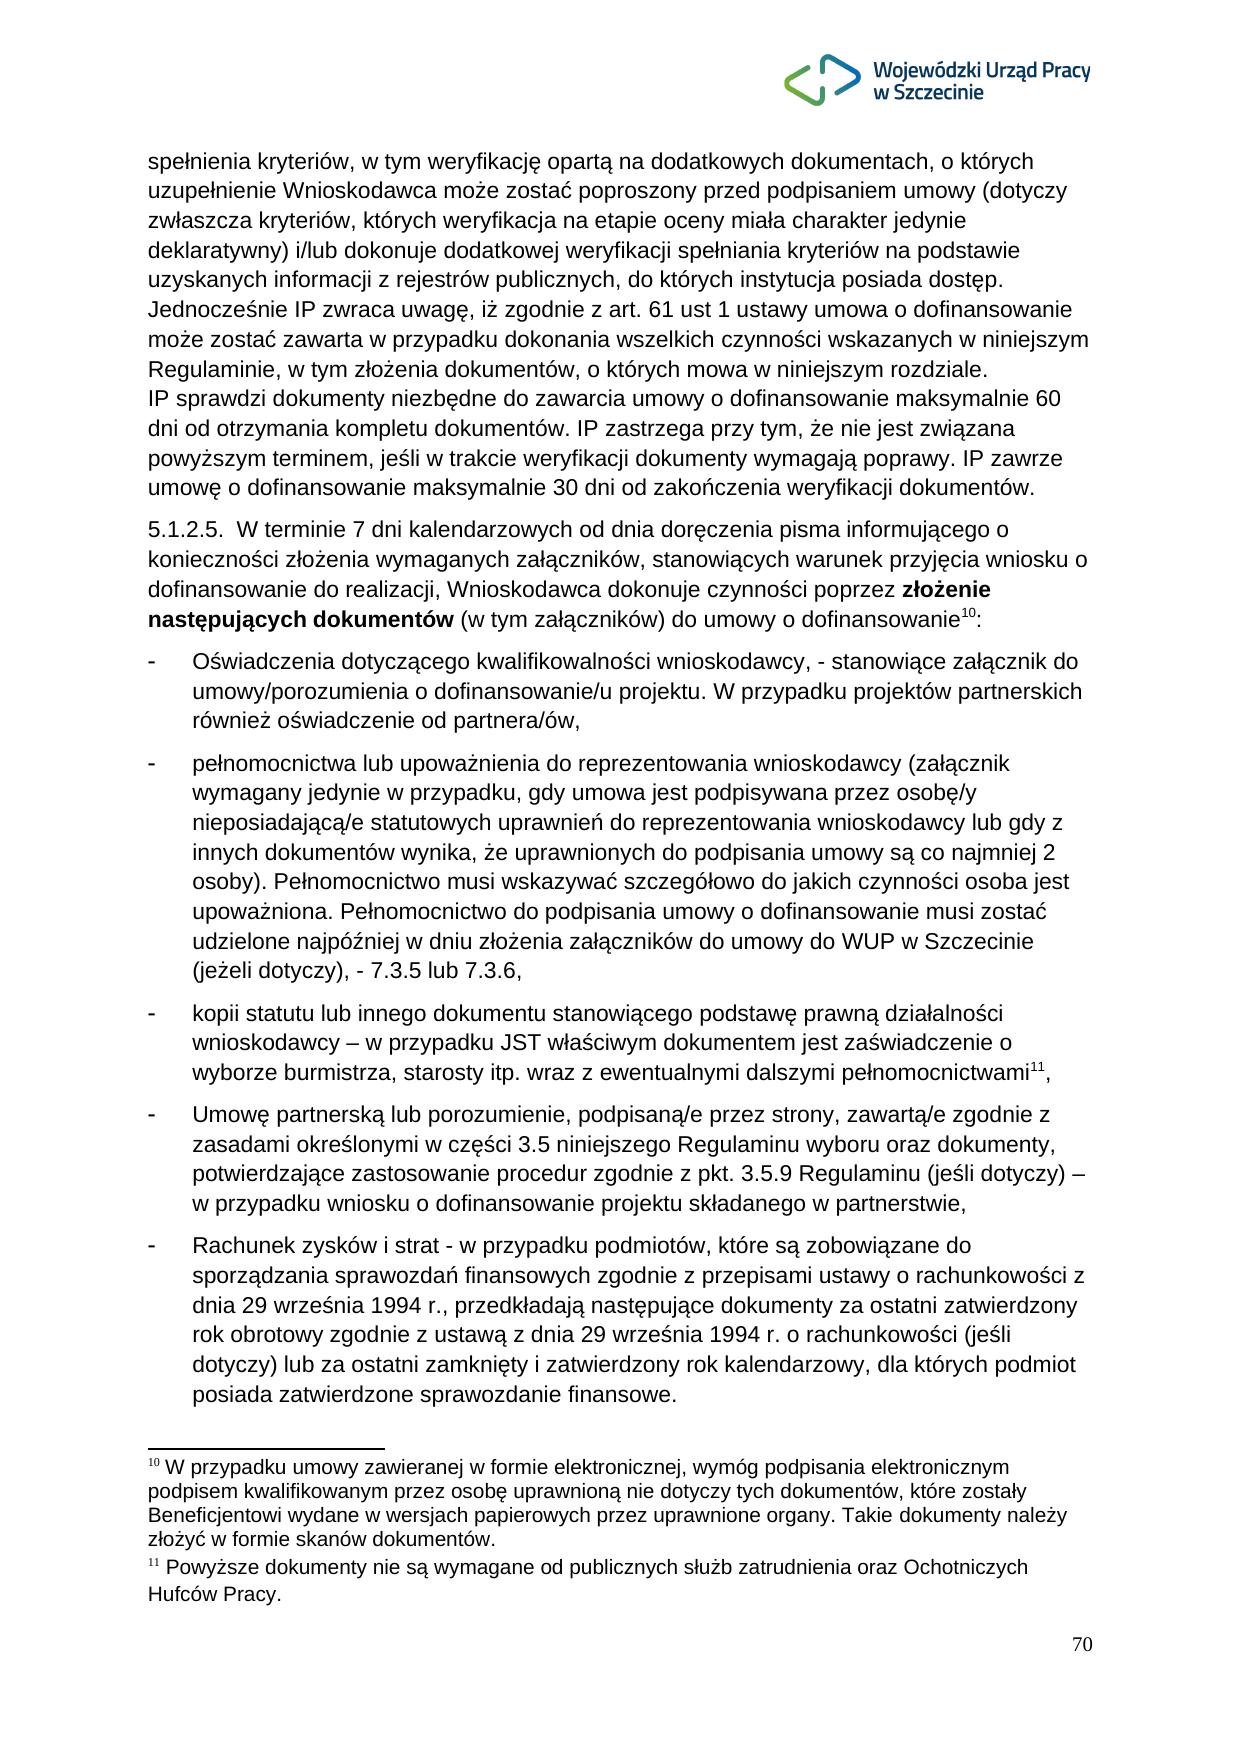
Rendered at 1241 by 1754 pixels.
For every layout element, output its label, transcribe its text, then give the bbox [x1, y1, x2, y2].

list Rachunek zysków i strat - w przypadku podmiotów, które są zobowiązane do sporządzania sprawozdań finansowych zgodnie z przepisami ustawy o rachunkowości z dnia 29 września 1994 r., przedkładają następujące dokumenty za ostatni zatwierdzony rok obrotowy zgodnie z ustawą z dnia 29 września 1994 r. o rachunkowości (jeśli dotyczy) lub za ostatni zamknięty i zatwierdzony rok kalendarzowy, dla których podmiot posiada zatwierdzone sprawozdanie finansowe. [148, 1232, 1092, 1407]
list pełnomocnictwa lub upoważnienia do reprezentowania wnioskodawcy (załącznik wymagany jedynie w przypadku, gdy umowa jest podpisywana przez osobę/y nieposiadającą/e statutowych uprawnień do reprezentowania wnioskodawcy lub gdy z innych dokumentów wynika, że uprawnionych do podpisania umowy są co najmniej 2 osoby). Pełnomocnictwo musi wskazywać szczegółowo do jakich czynności osoba jest upoważniona. Pełnomocnictwo do podpisania umowy o dofinansowanie musi zostać udzielone najpóźniej w dniu złożenia załączników do umowy do WUP w Szczecinie (jeżeli dotyczy), - 7.3.5 lub 7.3.6, [148, 749, 1092, 984]
picture [784, 54, 1091, 106]
list Oświadczenia dotyczącego kwalifikowalności wnioskodawcy, - stanowiące załącznik do umowy/porozumienia o dofinansowanie/u projektu. W przypadku projektów partnerskich również oświadczenie od partnera/ów, [148, 648, 1092, 734]
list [148, 148, 1092, 501]
list W terminie 7 dni kalendarzowych od dnia doręczenia pisma informującego o konieczności złożenia wymaganych załączników, stanowiących warunek przyjęcia wniosku o dofinansowanie do realizacji, Wnioskodawca dokonuje czynności poprzez złożenie następujących dokumentów (w tym załączników) do umowy o dofinansowanie: [148, 516, 1092, 632]
list Umowę partnerską lub porozumienie, podpisaną/e przez strony, zawartą/e zgodnie z zasadami określonymi w części 3.5 niniejszego Regulaminu wyboru oraz dokumenty, potwierdzające zastosowanie procedur zgodnie z pkt. 3.5.9 Regulaminu (jeśli dotyczy) – w przypadku wniosku o dofinansowanie projektu składanego w partnerstwie, [148, 1101, 1092, 1216]
list kopii statutu lub innego dokumentu stanowiącego podstawę prawną działalności wnioskodawcy – w przypadku JST właściwym dokumentem jest zaświadczenie o wyborze burmistrza, starosty itp. wraz z ewentualnymi dalszymi pełnomocnictwami, [148, 999, 1092, 1085]
